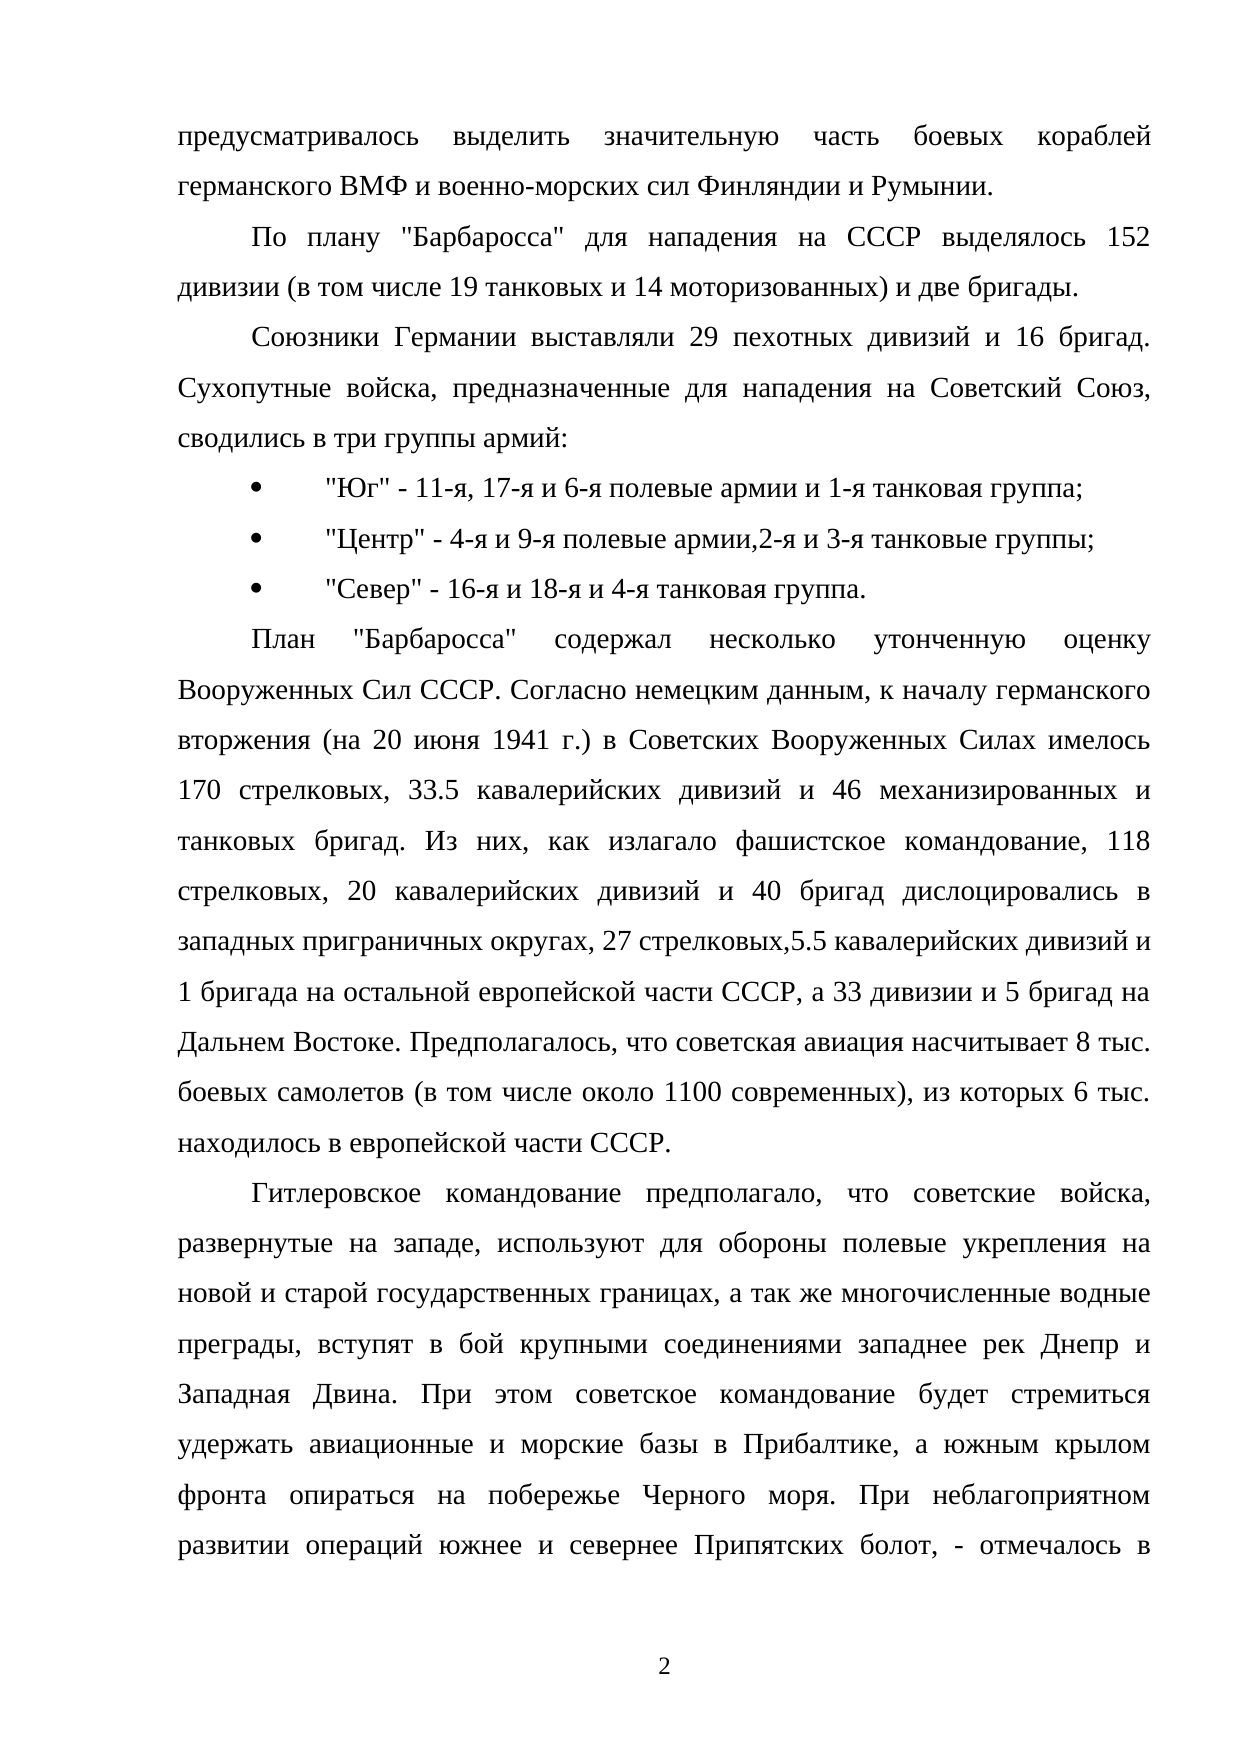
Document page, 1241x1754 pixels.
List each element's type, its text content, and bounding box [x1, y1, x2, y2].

text По плану "Барбаросса" для нападения на СССР выделялось 152 дивизии (в том числе 19 танковых и 14 моторизованных) и две бригады. [177, 219, 1152, 303]
text План "Баpбаpосса" содержал несколько утонченную оценку Вооруженных Сил СССР. Согласно немецким данным, к началу германского вторжения (на 20 июня 1941 г.) в Советских Вооруженных Силах имелось 170 стрелковых, 33.5 кавалерийских дивизий и 46 механизированных и танковых бригад. Из них, как излагало фашистское командование, 118 стрелковых, 20 кавалерийских дивизий и 40 бригад дислоцировались в западных приграничных округах, 27 стрелковых,5.5 кавалерийских дивизий и 1 бригада на остальной европейской части СССР, а 33 дивизии и 5 бригад на Дальнем Востоке. Предполагалось, что советская авиация насчитывает 8 тыс. боевых самолетов (в том числе около 1100 современных), из которых 6 тыс. находилось в европейской части СССР. [177, 622, 1152, 1158]
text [177, 118, 1152, 202]
list "Юг" - 11-я, 17-я и 6-я полевые армии и 1-я танковая группа; [177, 470, 1152, 504]
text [177, 1175, 1152, 1561]
text Союзники Германии выставляли 29 пехотных дивизий и 16 бригад. Сухопутные войска, предназначенные для нападения на Советский Союз, сводились в три группы армий: [177, 319, 1152, 453]
list "Центр" - 4-я и 9-я полевые армии,2-я и 3-я танковые группы; [177, 521, 1152, 554]
list "Север" - 16-я и 18-я и 4-я танковая группа. [177, 571, 1152, 605]
